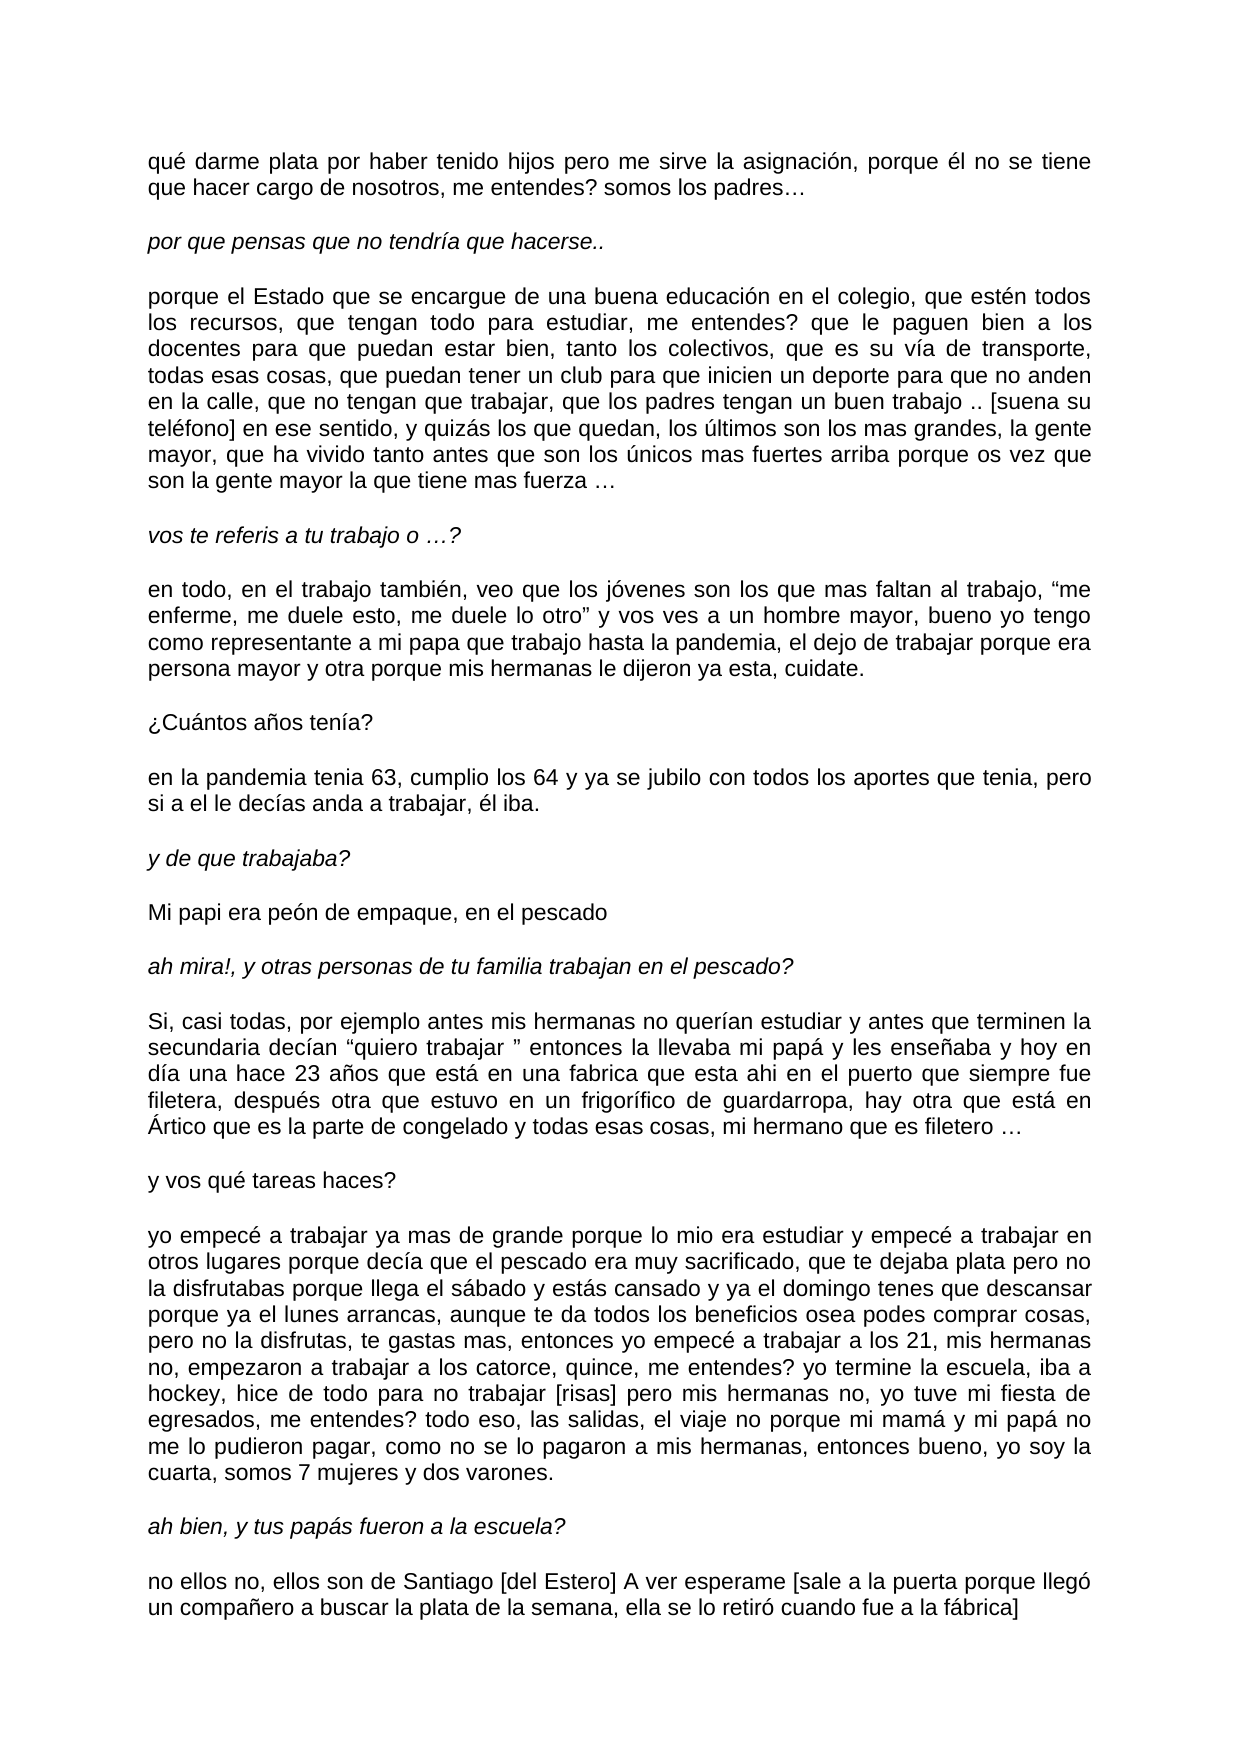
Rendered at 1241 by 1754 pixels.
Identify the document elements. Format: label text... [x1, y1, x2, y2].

text ah mira!, y otras personas de tu familia trabajan en el pescado? [148, 953, 1093, 979]
text Si, casi todas, por ejemplo antes mis hermanas no querían estudiar y antes que terminen la secundaria decían “quiero trabajar ” entonces la llevaba mi papá y les enseñaba y hoy en día una hace 23 años que está en una fabrica que esta ahi en el puerto que siempre fue filetera, después otra que estuvo en un frigorífico de guardarropa, hay otra que está en Ártico que es la parte de congelado y todas esas cosas, mi hermano que es filetero … [148, 1008, 1093, 1139]
text ah bien, y tus papás fueron a la escuela? [148, 1513, 1093, 1540]
text y de que trabajaba? [148, 844, 1093, 871]
text yo empecé a trabajar ya mas de grande porque lo mio era estudiar y empecé a trabajar en otros lugares porque decía que el pescado era muy sacrificado, que te dejaba plata pero no la disfrutabas porque llega el sábado y estás cansado y ya el domingo tenes que descansar porque ya el lunes arrancas, aunque te da todos los beneficios osea podes comprar cosas, pero no la disfrutas, te gastas mas, entonces yo empecé a trabajar a los 21, mis hermanas no, empezaron a trabajar a los catorce, quince, me entendes? yo termine la escuela, iba a hockey, hice de todo para no trabajar [risas] pero mis hermanas no, yo tuve mi fiesta de egresados, me entendes? todo eso, las salidas, el viaje no porque mi mamá y mi papá no me lo pudieron pagar, como no se lo pagaron a mis hermanas, entonces bueno, yo soy la cuarta, somos 7 mujeres y dos varones. [148, 1222, 1093, 1485]
text vos te referis a tu trabajo o …? [148, 522, 1093, 548]
text en la pandemia tenia 63, cumplio los 64 y ya se jubilo con todos los aportes que tenia, pero si a el le decías anda a trabajar, él iba. [148, 764, 1093, 816]
text en todo, en el trabajo también, veo que los jóvenes son los que mas faltan al trabajo, “me enferme, me duele esto, me duele lo otro” y vos ves a un hombre mayor, bueno yo tengo como representante a mi papa que trabajo hasta la pandemia, el dejo de trabajar porque era persona mayor y otra porque mis hermanas le dijeron ya esta, cuidate. [148, 576, 1093, 681]
text por que pensas que no tendría que hacerse.. [148, 228, 1093, 255]
text no ellos no, ellos son de Santiago [del Estero] A ver esperame [sale a la puerta porque llegó un compañero a buscar la plata de la semana, ella se lo retiró cuando fue a la fábrica] [148, 1568, 1093, 1620]
text ¿Cuántos años tenía? [148, 709, 1093, 736]
text y vos qué tareas haces? [148, 1167, 1093, 1194]
text Mi papi era peón de empaque, en el pescado [148, 899, 1093, 925]
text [148, 148, 1093, 200]
text porque el Estado que se encargue de una buena educación en el colegio, que estén todos los recursos, que tengan todo para estudiar, me entendes? que le paguen bien a los docentes para que puedan estar bien, tanto los colectivos, que es su vía de transporte, todas esas cosas, que puedan tener un club para que inicien un deporte para que no anden en la calle, que no tengan que trabajar, que los padres tengan un buen trabajo .. [suena su teléfono] en ese sentido, y quizás los que quedan, los últimos son los mas grandes, la gente mayor, que ha vivido tanto antes que son los únicos mas fuertes arriba porque os vez que son la gente mayor la que tiene mas fuerza … [148, 283, 1093, 493]
